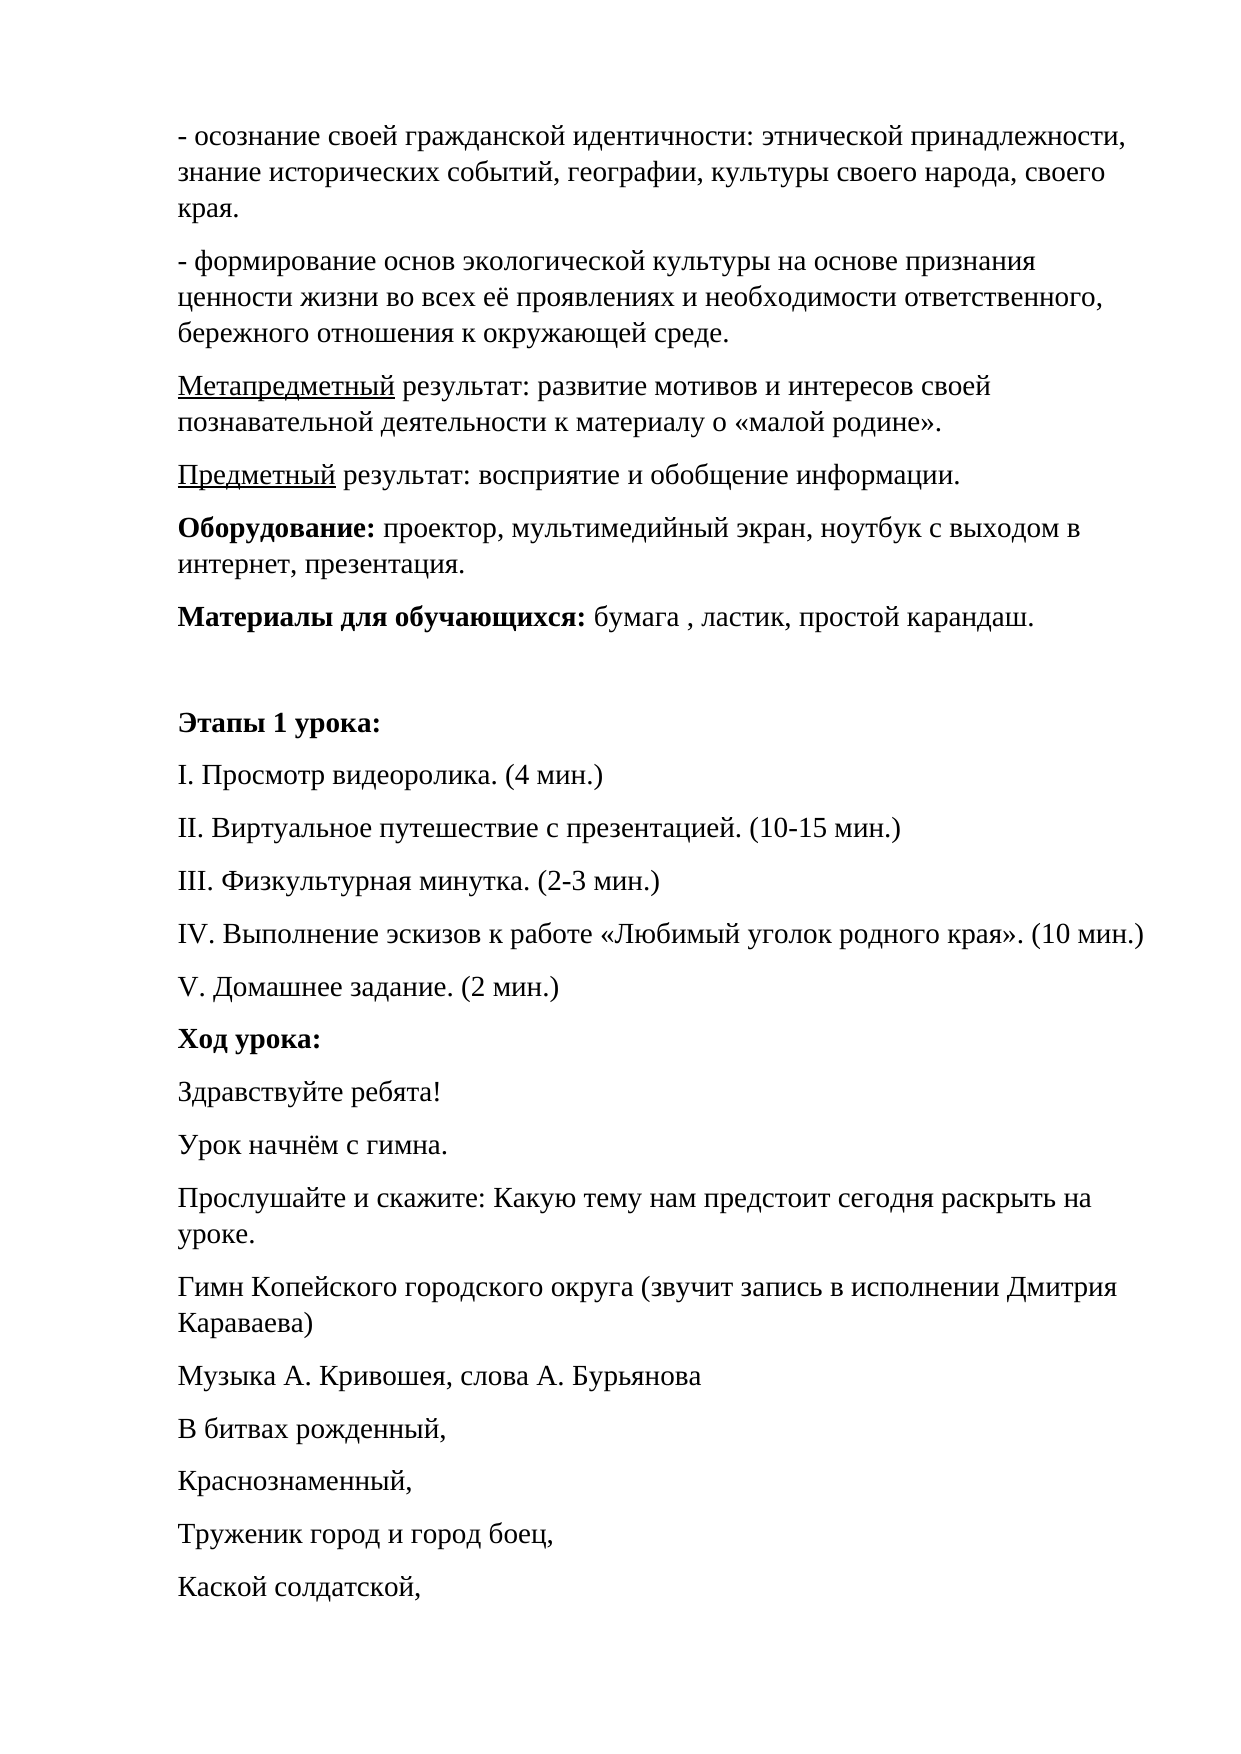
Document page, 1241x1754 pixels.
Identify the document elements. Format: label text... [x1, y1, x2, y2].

text - формирование основ экологической культуры на основе признания ценности жизни во всех её проявлениях и необходимости ответственного, бережного отношения к окружающей среде. [177, 243, 1152, 349]
text Ход урока: [177, 1022, 1152, 1055]
text Гимн Копейского городского округа (звучит запись в исполнении Дмитрия Караваева) [177, 1269, 1152, 1339]
text Каской солдатской, [177, 1569, 1152, 1603]
text IV. Выполнение эскизов к работе «Любимый уголок родного края». (10 мин.) [177, 916, 1152, 949]
text Прослушайте и скажите: Какую тему нам предстоит сегодня раскрыть на уроке. [177, 1180, 1152, 1250]
text Метапредметный результат: развитие мотивов и интересов своей познавательной деятельности к материалу о «малой родине». [177, 368, 1152, 438]
text Краснознаменный, [177, 1463, 1152, 1497]
text Труженик город и город боец, [177, 1516, 1152, 1550]
text II. Виртуальное путешествие с презентацией. (10-15 мин.) [177, 810, 1152, 844]
text I. Просмотр видеоролика. (4 мин.) [177, 757, 1152, 791]
text Музыка А. Кривошея, слова А. Бурьянова [177, 1358, 1152, 1391]
text Урок начнём с гимна. [177, 1127, 1152, 1161]
text Этапы 1 урока: [177, 705, 1152, 738]
text Материалы для обучающихся: бумага , ластик, простой карандаш. [177, 599, 1152, 633]
text Оборудование: проектор, мультимедийный экран, ноутбук с выходом в интернет, презентация. [177, 510, 1152, 580]
text Здравствуйте ребята! [177, 1074, 1152, 1108]
text Предметный результат: восприятие и обобщение информации. [177, 457, 1152, 491]
text В битвах рожденный, [177, 1411, 1152, 1444]
text III. Физкультурная минутка. (2-3 мин.) [177, 863, 1152, 897]
text V. Домашнее задание. (2 мин.) [177, 969, 1152, 1002]
text - осознание своей гражданской идентичности: этнической принадлежности, знание исторических событий, географии, культуры своего народа, своего края. [177, 118, 1152, 224]
